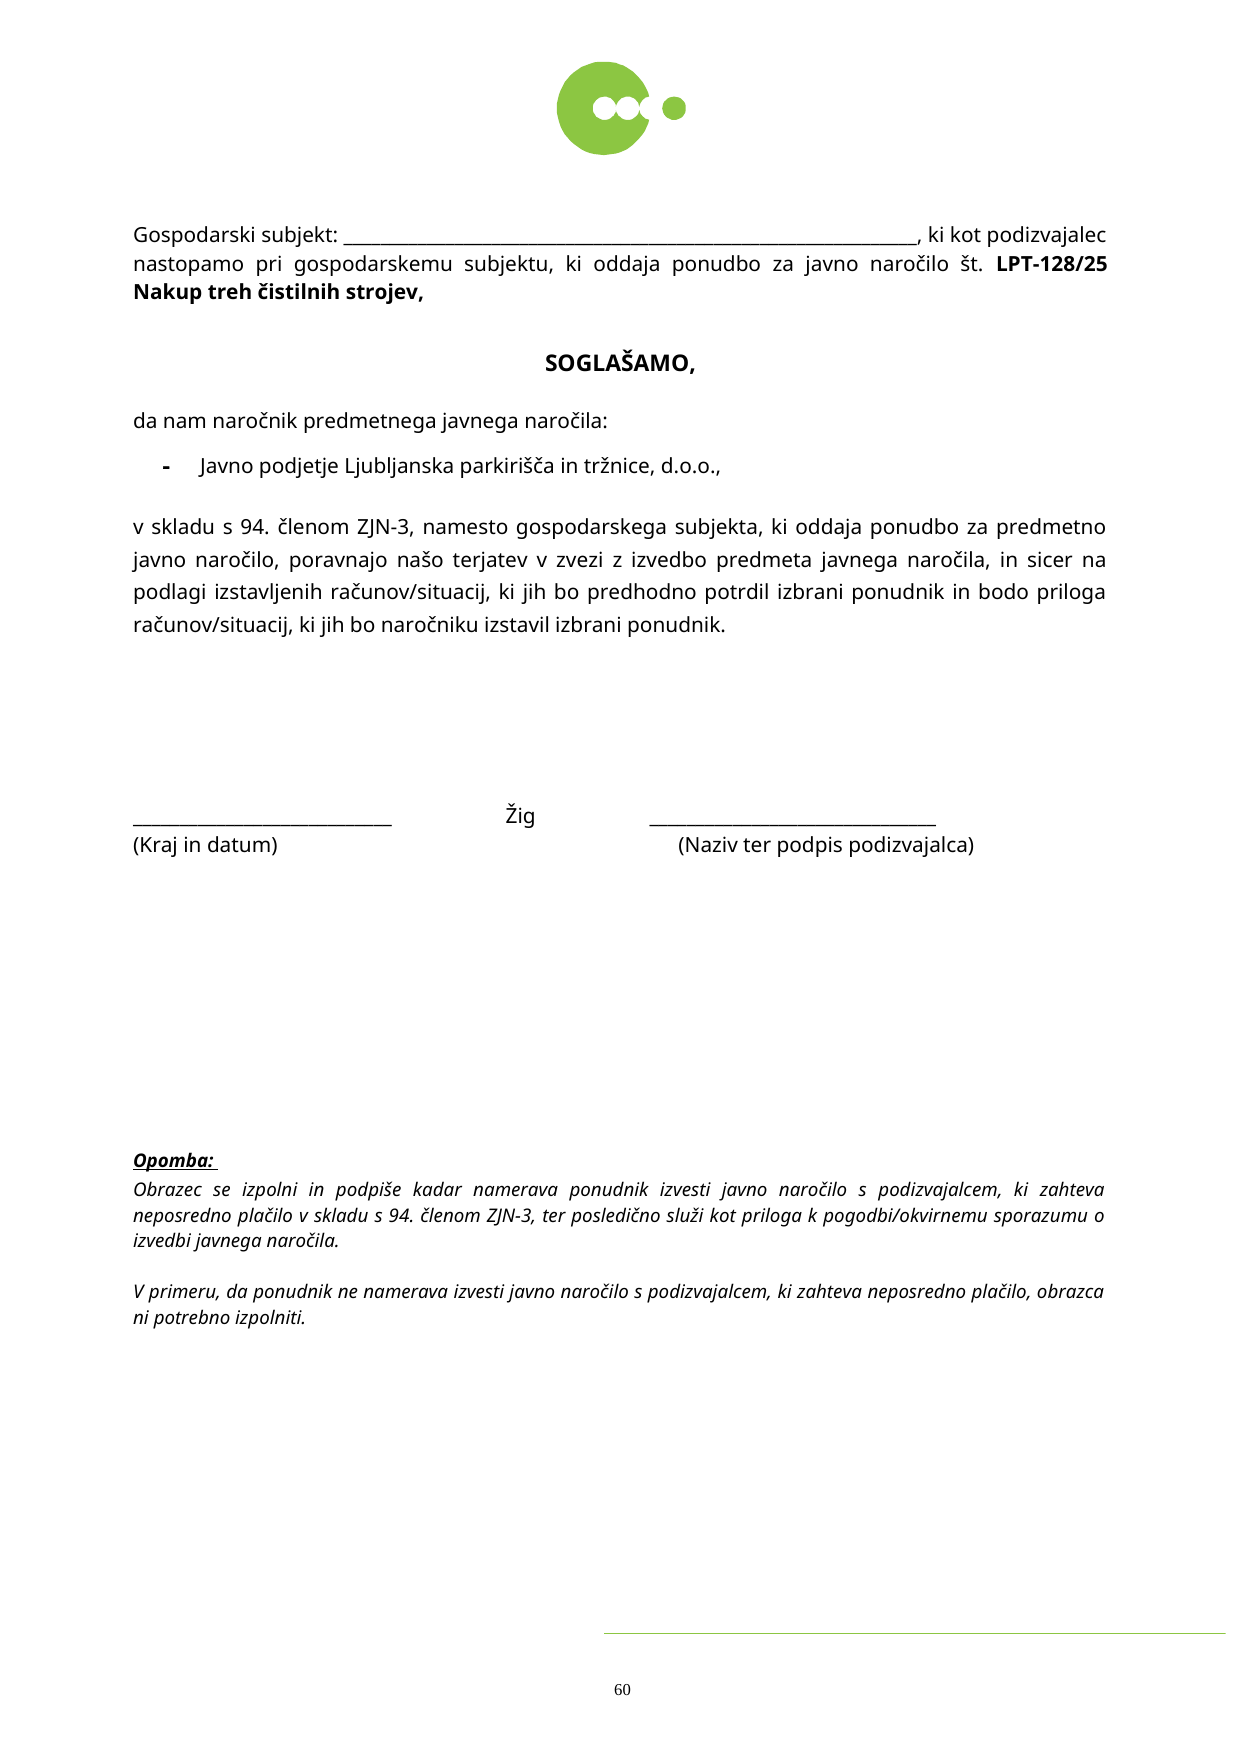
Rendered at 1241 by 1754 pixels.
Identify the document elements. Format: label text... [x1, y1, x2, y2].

text (Kraj in datum) (Naziv ter podpis podizvajalca) [133, 830, 1107, 858]
text Gospodarski subjekt: ______________________________________________________________, ki kot podizvajalec nastopamo pri gospodarskemu subjektu, ki oddaja ponudbo za javno naročilo št. LPT-128/25 Nakup treh čistilnih strojev, [133, 220, 1107, 306]
text ____________________________ Žig _______________________________ [133, 801, 1107, 830]
text da nam naročnik predmetnega javnega naročila: [133, 406, 1107, 434]
list Javno podjetje Ljubljanska parkirišča in tržnice, d.o.o., [162, 451, 1107, 480]
text V primeru, da ponudnik ne namerava izvesti javno naročilo s podizvajalcem, ki zahteva neposredno plačilo, obrazca ni potrebno izpolniti. [133, 1279, 1107, 1330]
text v skladu s 94. členom ZJN-3, namesto gospodarskega subjekta, ki oddaja ponudbo za predmetno javno naročilo, poravnajo našo terjatev v zvezi z izvedbo predmeta javnega naročila, in sicer na podlagi izstavljenih računov/situacij, ki jih bo predhodno potrdil izbrani ponudnik in bodo priloga računov/situacij, ki jih bo naročniku izstavil izbrani ponudnik. [133, 512, 1107, 638]
text SOGLAŠAMO, [133, 346, 1107, 378]
text Opomba: [133, 1147, 1107, 1173]
text Obrazec se izpolni in podpiše kadar namerava ponudnik izvesti javno naročilo s podizvajalcem, ki zahteva neposredno plačilo v skladu s 94. členom ZJN-3, ter posledično služi kot priloga k pogodbi/okvirnemu sporazumu o izvedbi javnega naročila. [133, 1177, 1107, 1253]
